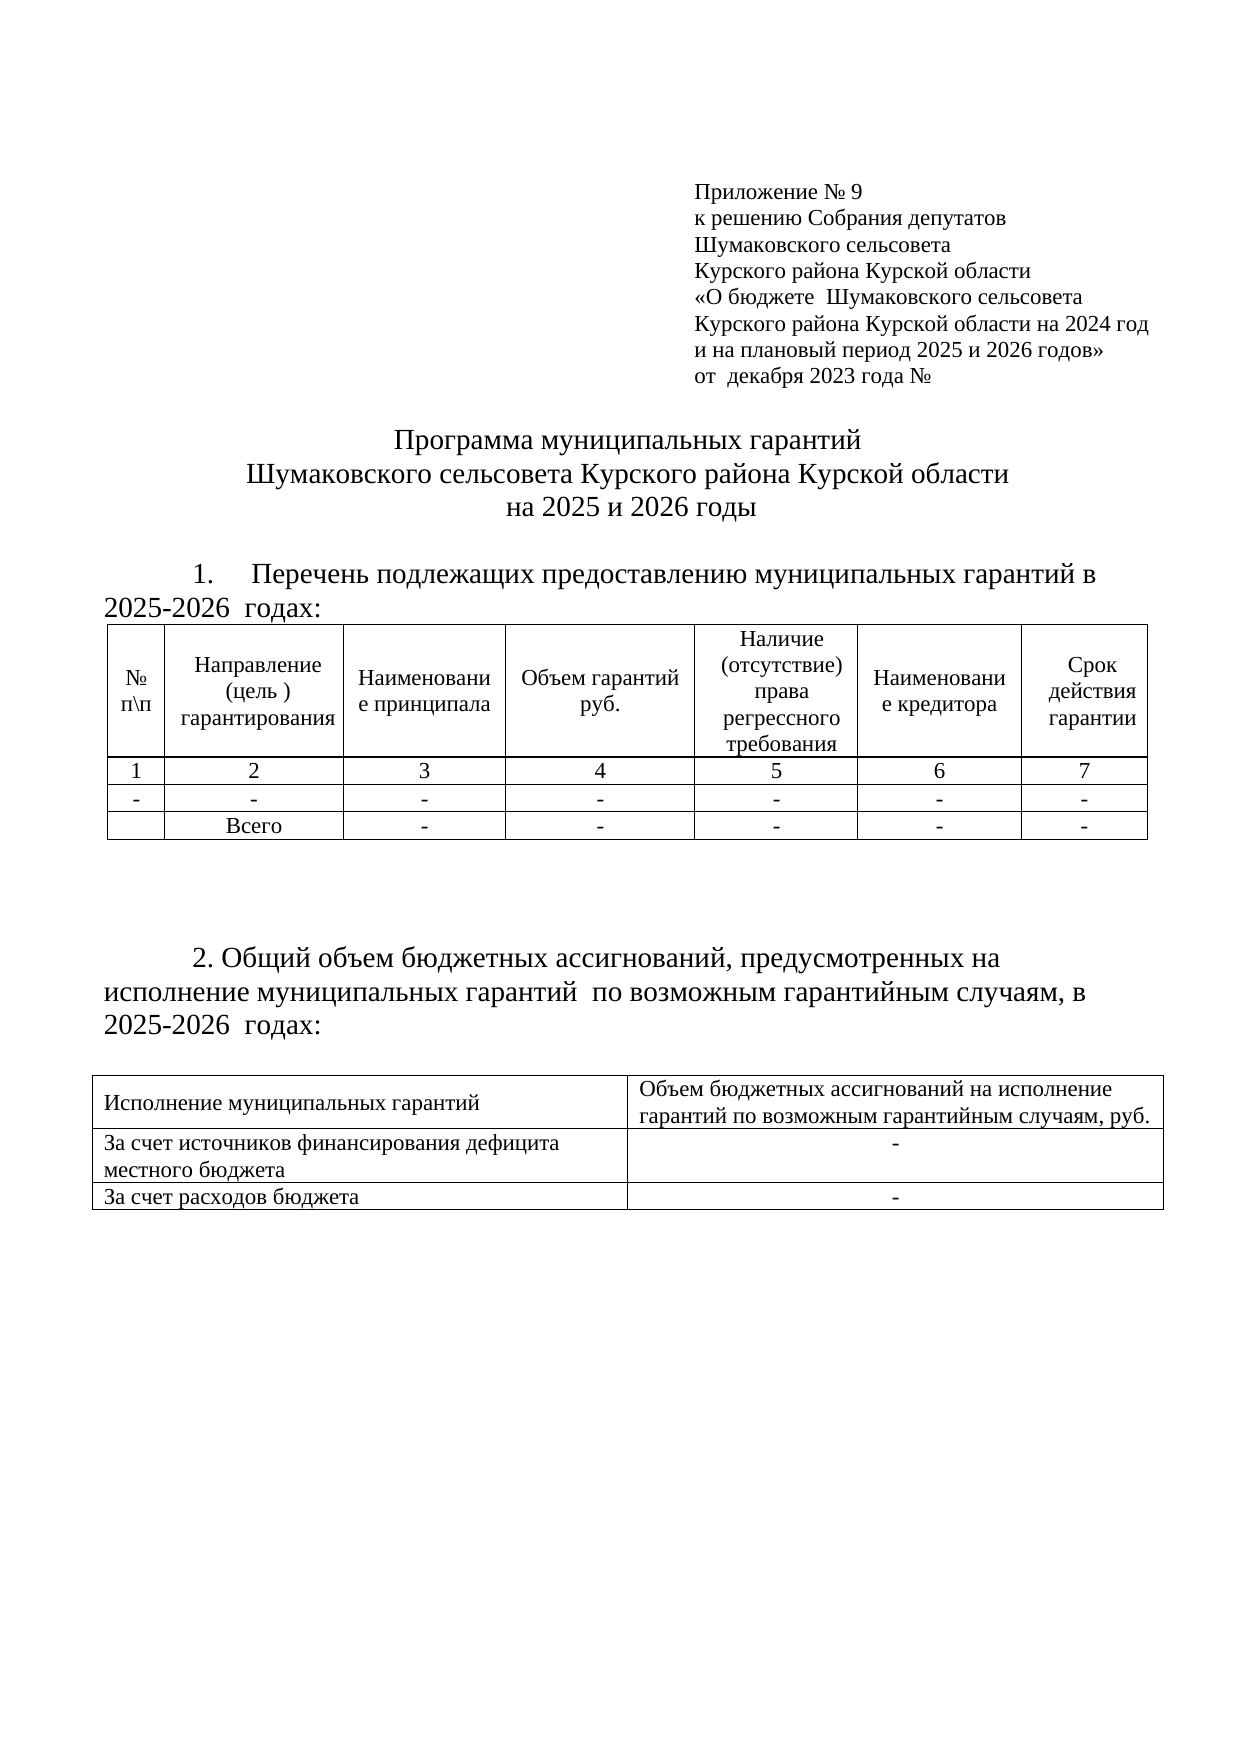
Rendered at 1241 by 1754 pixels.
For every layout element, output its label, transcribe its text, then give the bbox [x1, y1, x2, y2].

text Шумаковского сельсовета Курского района Курской области [103, 456, 1152, 489]
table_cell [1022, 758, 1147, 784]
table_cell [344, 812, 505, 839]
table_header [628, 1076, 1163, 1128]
text на 2025 и 2026 годы [103, 489, 1152, 523]
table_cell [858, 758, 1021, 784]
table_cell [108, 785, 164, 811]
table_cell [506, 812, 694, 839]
text Курского района Курской области [694, 257, 1152, 283]
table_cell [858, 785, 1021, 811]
text от декабря 2023 года № [694, 362, 1204, 389]
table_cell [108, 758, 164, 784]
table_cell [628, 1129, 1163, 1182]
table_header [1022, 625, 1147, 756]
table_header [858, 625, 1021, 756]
list Перечень подлежащих предоставлению муниципальных гарантий в 2025-2026 годах: [103, 557, 1152, 624]
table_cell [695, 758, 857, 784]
text «О бюджете Шумаковского сельсовета [694, 283, 1152, 310]
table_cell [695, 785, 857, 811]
text Курского района Курской области на 2024 год и на плановый период 2025 и 2026 годов» [694, 310, 1152, 362]
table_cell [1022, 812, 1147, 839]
text Программа муниципальных гарантий [103, 422, 1152, 456]
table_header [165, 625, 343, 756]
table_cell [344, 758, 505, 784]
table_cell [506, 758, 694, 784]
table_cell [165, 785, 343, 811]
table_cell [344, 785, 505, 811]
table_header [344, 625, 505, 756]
list 2. Общий объем бюджетных ассигнований, предусмотренных на исполнение муниципальных гарантий по возможным гарантийным случаям, в 2025-2026 годах: [103, 940, 1152, 1041]
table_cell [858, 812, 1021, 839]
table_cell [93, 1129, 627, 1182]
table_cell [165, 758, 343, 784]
text к решению Собрания депутатов Шумаковского сельсовета [694, 204, 1152, 257]
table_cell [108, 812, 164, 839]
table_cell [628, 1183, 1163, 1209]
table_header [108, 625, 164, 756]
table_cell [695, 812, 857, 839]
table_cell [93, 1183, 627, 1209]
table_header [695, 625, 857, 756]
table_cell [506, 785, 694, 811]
text Приложение № 9 [694, 178, 1152, 204]
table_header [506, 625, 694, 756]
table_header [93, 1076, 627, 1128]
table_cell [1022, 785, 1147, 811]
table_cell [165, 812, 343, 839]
